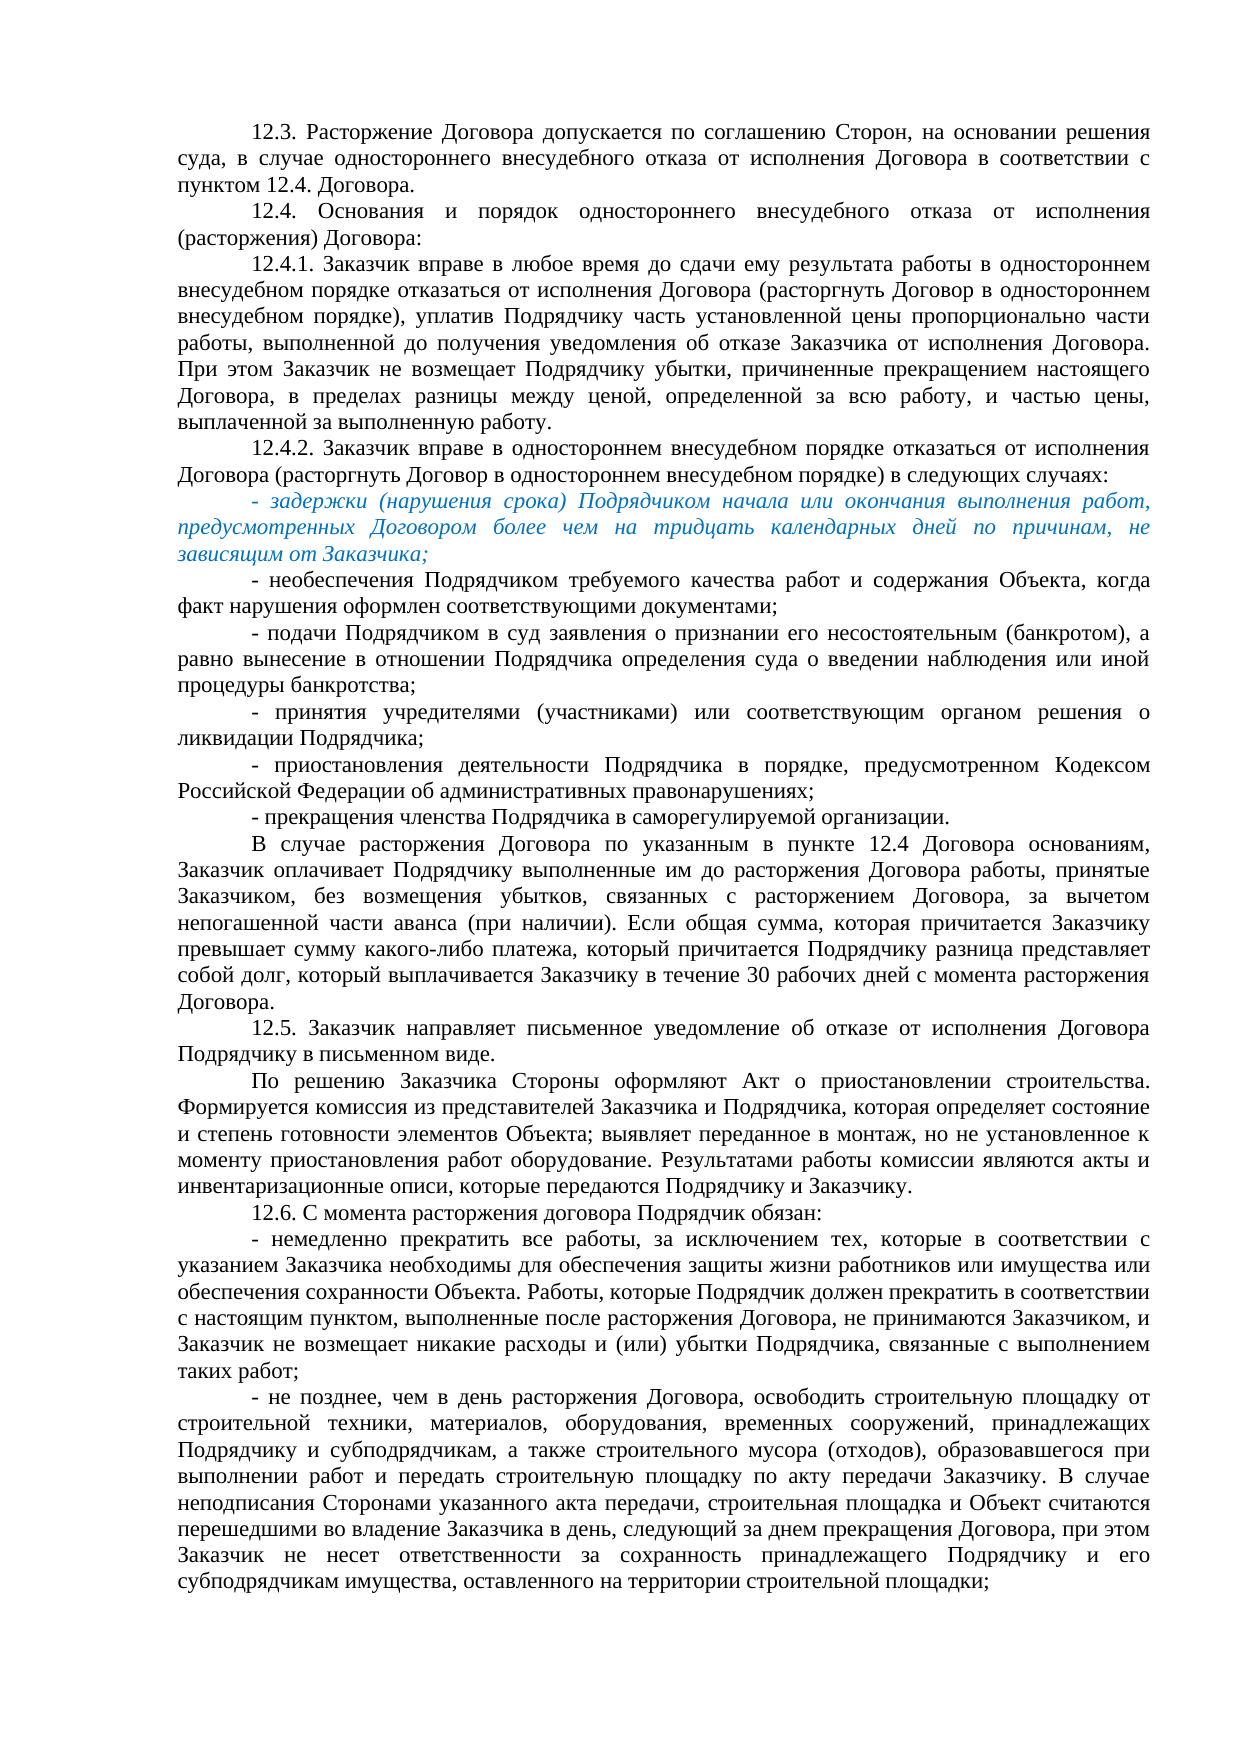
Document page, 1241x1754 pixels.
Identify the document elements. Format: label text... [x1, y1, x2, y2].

text 12.4.1. Заказчик вправе в любое время до сдачи ему результата работы в одностороннем внесудебном порядке отказаться от исполнения Договора (расторгнуть Договор в одностороннем внесудебном порядке), уплатив Подрядчику часть установленной цены пропорционально части работы, выполненной до получения уведомления об отказе Заказчика от исполнения Договора. При этом Заказчик не возмещает Подрядчику убытки, причиненные прекращением настоящего Договора, в пределах разницы между ценой, определенной за всю работу, и частью цены, выплаченной за выполненную работу. [177, 250, 1152, 434]
text - задержки (нарушения срока) Подрядчиком начала или окончания выполнения работ, предусмотренных Договором более чем на тридцать календарных дней по причинам, не зависящим от Заказчика; [177, 487, 1152, 566]
text По решению Заказчика Стороны оформляют Акт о приостановлении строительства. Формируется комиссия из представителей Заказчика и Подрядчика, которая определяет состояние и степень готовности элементов Объекта; выявляет переданное в монтаж, но не установленное к моменту приостановления работ оборудование. Результатами работы комиссии являются акты и инвентаризационные описи, которые передаются Подрядчику и Заказчику. [177, 1067, 1152, 1199]
text 12.3. Расторжение Договора допускается по соглашению Сторон, на основании решения суда, в случае одностороннего внесудебного отказа от исполнения Договора в соответствии с пунктом 12.4. Договора. [177, 118, 1152, 197]
text - приостановления деятельности Подрядчика в порядке, предусмотренном Кодексом Российской Федерации об административных правонарушениях; [177, 751, 1152, 803]
text 12.5. Заказчик направляет письменное уведомление об отказе от исполнения Договора Подрядчику в письменном виде. [177, 1014, 1152, 1067]
text 12.6. С момента расторжения договора Подрядчик обязан: [177, 1199, 1152, 1225]
text - прекращения членства Подрядчика в саморегулируемой организации. [177, 803, 1152, 830]
text - необеспечения Подрядчиком требуемого качества работ и содержания Объекта, когда факт нарушения оформлен соответствующими документами; [177, 566, 1152, 619]
text - принятия учредителями (участниками) или соответствующим органом решения о ликвидации Подрядчика; [177, 698, 1152, 751]
text - немедленно прекратить все работы, за исключением тех, которые в соответствии с указанием Заказчика необходимы для обеспечения защиты жизни работников или имущества или обеспечения сохранности Объекта. Работы, которые Подрядчик должен прекратить в соответствии с настоящим пунктом, выполненные после расторжения Договора, не принимаются Заказчиком, и Заказчик не возмещает никакие расходы и (или) убытки Подрядчика, связанные с выполнением таких работ; [177, 1225, 1152, 1383]
text - не позднее, чем в день расторжения Договора, освободить строительную площадку от строительной техники, материалов, оборудования, временных сооружений, принадлежащих Подрядчику и субподрядчикам, а также строительного мусора (отходов), образовавшегося при выполнении работ и передать строительную площадку по акту передачи Заказчику. В случае неподписания Сторонами указанного акта передачи, строительная площадка и Объект считаются перешедшими во владение Заказчика в день, следующий за днем прекращения Договора, при этом Заказчик не несет ответственности за сохранность принадлежащего Подрядчику и его субподрядчикам имущества, оставленного на территории строительной площадки; [177, 1383, 1152, 1594]
text - подачи Подрядчиком в суд заявления о признании его несостоятельным (банкротом), а равно вынесение в отношении Подрядчика определения суда о введении наблюдения или иной процедуры банкротства; [177, 619, 1152, 698]
text 12.4. Основания и порядок одностороннего внесудебного отказа от исполнения (расторжения) Договора: [177, 197, 1152, 250]
text 12.4.2. Заказчик вправе в одностороннем внесудебном порядке отказаться от исполнения Договора (расторгнуть Договор в одностороннем внесудебном порядке) в следующих случаях: [177, 434, 1152, 487]
text В случае расторжения Договора по указанным в пункте 12.4 Договора основаниям, Заказчик оплачивает Подрядчику выполненные им до расторжения Договора работы, принятые Заказчиком, без возмещения убытков, связанных с расторжением Договора, за вычетом непогашенной части аванса (при наличии). Если общая сумма, которая причитается Заказчику превышает сумму какого-либо платежа, который причитается Подрядчику разница представляет собой долг, который выплачивается Заказчику в течение 30 рабочих дней с момента расторжения Договора. [177, 830, 1152, 1014]
